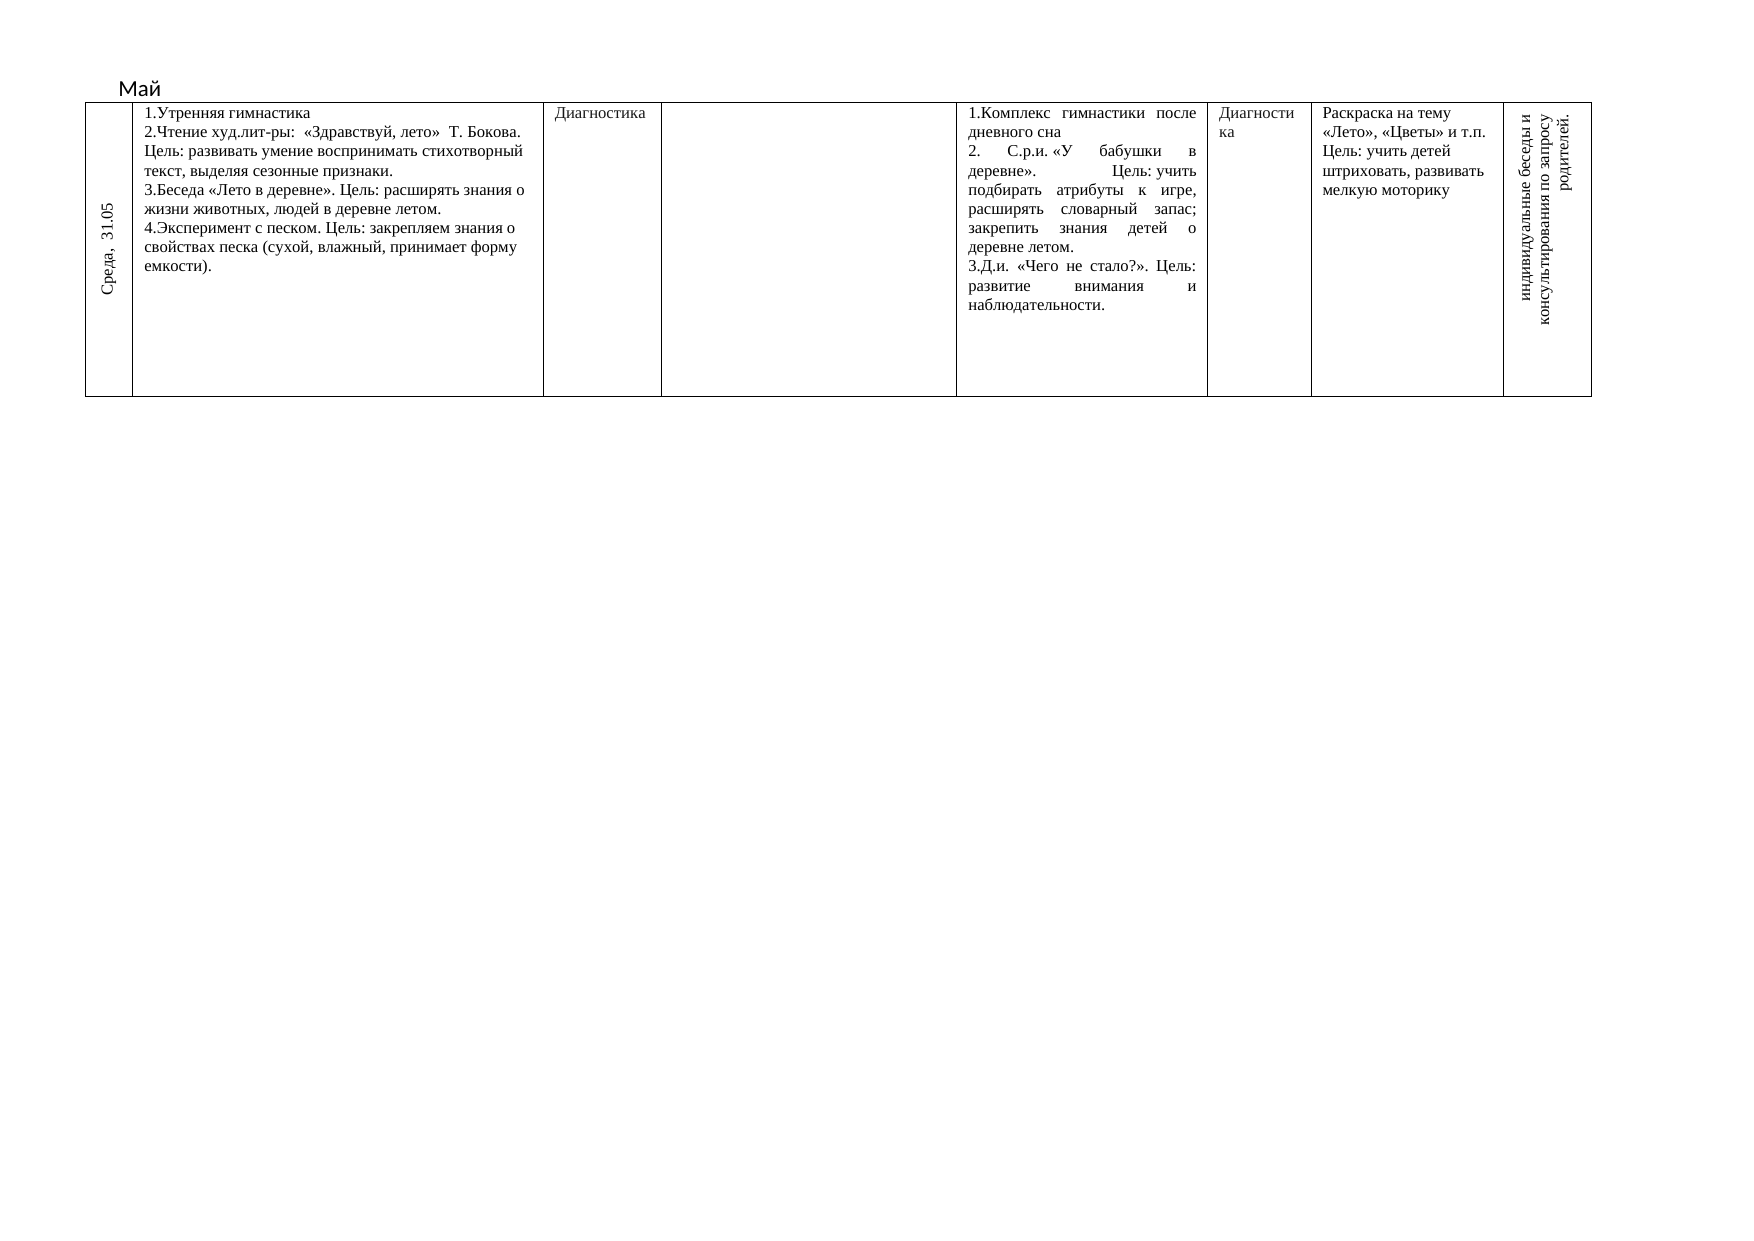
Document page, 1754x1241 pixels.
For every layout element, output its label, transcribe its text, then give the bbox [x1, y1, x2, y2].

table_cell 1.Утренняя гимнастика 2.Чтение худ.лит-ры: «Здравствуй, лето» Т. Бокова. Цель: развивать умение воспринимать стихотворный текст, выделяя сезонные признаки. 3.Беседа «Лето в деревне». Цель: расширять знания о жизни животных, людей в деревне летом. 4.Эксперимент с песком. Цель: закрепляем знания о свойствах песка (сухой, влажный, принимает форму емкости). [133, 103, 543, 396]
table_cell 1.Комплекс гимнастики после дневного сна 2. С.р.и. «У бабушки в деревне». Цель: учить подбирать атрибуты к игре, расширять словарный запас; закрепить знания детей о деревне летом. 3.Д.и. «Чего не стало?». Цель: развитие внимания и наблюдательности. [957, 103, 1207, 396]
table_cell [1504, 103, 1591, 396]
table_cell Среда, 31.05 [86, 103, 132, 396]
table_cell Диагностика [1208, 103, 1311, 396]
table_cell Диагностика [544, 103, 661, 396]
table_cell [662, 103, 956, 396]
table_cell Раскраска на тему «Лето», «Цветы» и т.п. Цель: учить детей штриховать, развивать мелкую моторику [1312, 103, 1503, 396]
